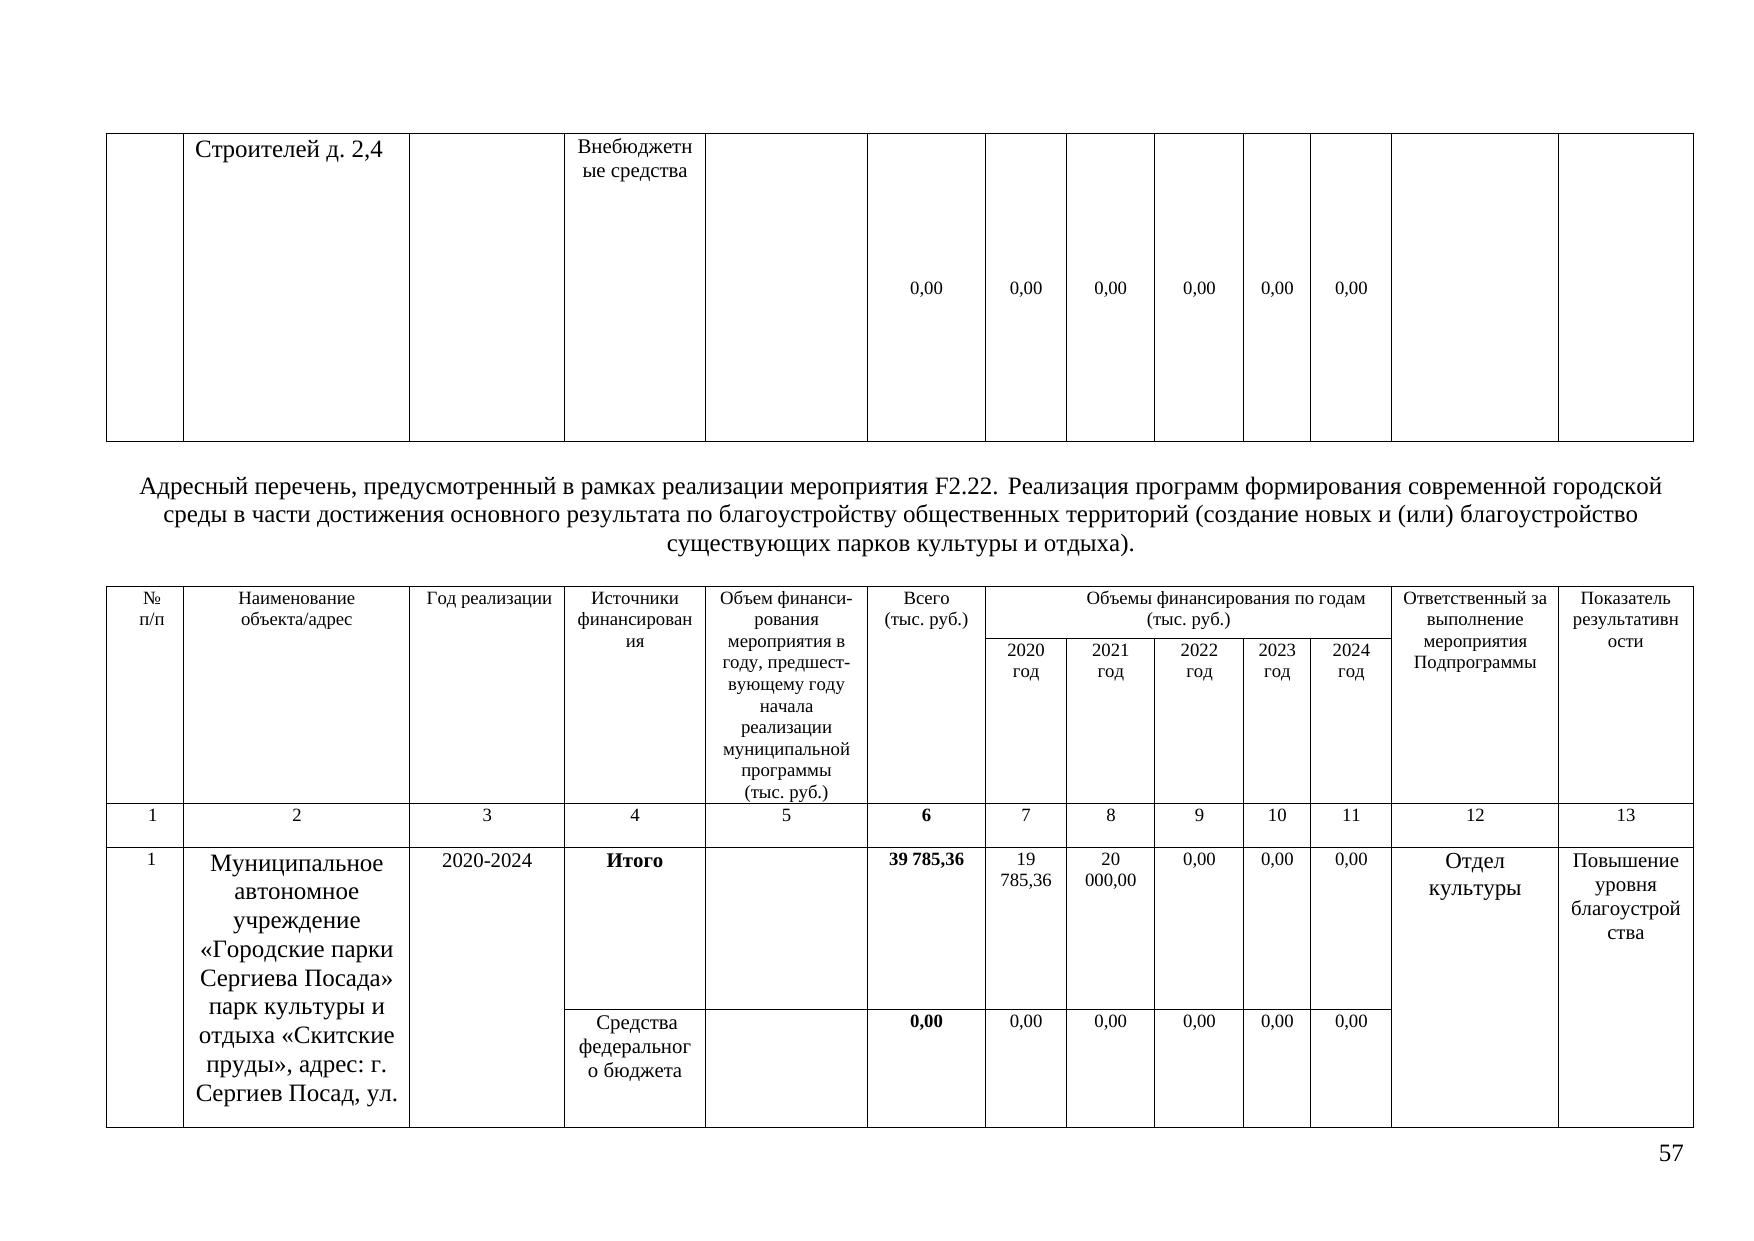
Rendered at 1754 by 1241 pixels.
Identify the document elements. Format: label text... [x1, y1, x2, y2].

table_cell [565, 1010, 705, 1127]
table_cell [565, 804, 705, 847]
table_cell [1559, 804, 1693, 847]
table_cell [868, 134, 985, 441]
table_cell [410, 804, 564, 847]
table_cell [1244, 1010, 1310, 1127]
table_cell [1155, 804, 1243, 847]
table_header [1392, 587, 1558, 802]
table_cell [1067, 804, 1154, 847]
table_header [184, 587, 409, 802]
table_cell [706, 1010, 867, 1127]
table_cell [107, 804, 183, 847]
text Адресный перечень, предусмотренный в рамках реализации мероприятия F2.22. Реализация программ формирования современной городской среды в части достижения основного результата по благоустройству общественных территорий (создание новых и (или) благоустройство существующих парков культуры и отдыха). [118, 471, 1683, 557]
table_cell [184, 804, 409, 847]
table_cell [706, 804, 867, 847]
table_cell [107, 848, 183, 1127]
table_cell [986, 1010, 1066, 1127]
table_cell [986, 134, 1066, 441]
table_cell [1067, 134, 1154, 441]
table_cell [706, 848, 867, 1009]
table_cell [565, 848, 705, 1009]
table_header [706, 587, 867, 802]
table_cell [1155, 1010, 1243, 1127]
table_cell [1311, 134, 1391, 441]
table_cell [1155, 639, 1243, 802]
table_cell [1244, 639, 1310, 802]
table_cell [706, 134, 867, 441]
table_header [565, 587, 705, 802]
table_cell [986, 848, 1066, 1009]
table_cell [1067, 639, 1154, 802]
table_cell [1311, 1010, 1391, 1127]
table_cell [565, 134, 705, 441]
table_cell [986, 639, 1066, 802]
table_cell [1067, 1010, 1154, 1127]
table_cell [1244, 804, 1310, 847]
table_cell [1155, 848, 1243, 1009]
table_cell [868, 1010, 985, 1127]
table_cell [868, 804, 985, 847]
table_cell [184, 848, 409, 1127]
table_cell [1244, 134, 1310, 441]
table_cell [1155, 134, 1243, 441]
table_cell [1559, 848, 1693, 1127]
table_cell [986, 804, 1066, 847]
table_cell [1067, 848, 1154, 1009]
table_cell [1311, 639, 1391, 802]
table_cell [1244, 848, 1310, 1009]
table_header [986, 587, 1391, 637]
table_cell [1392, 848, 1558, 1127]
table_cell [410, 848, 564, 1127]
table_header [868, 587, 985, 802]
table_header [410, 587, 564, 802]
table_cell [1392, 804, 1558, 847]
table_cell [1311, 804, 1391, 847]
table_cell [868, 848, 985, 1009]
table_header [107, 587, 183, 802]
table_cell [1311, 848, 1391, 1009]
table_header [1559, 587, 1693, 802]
